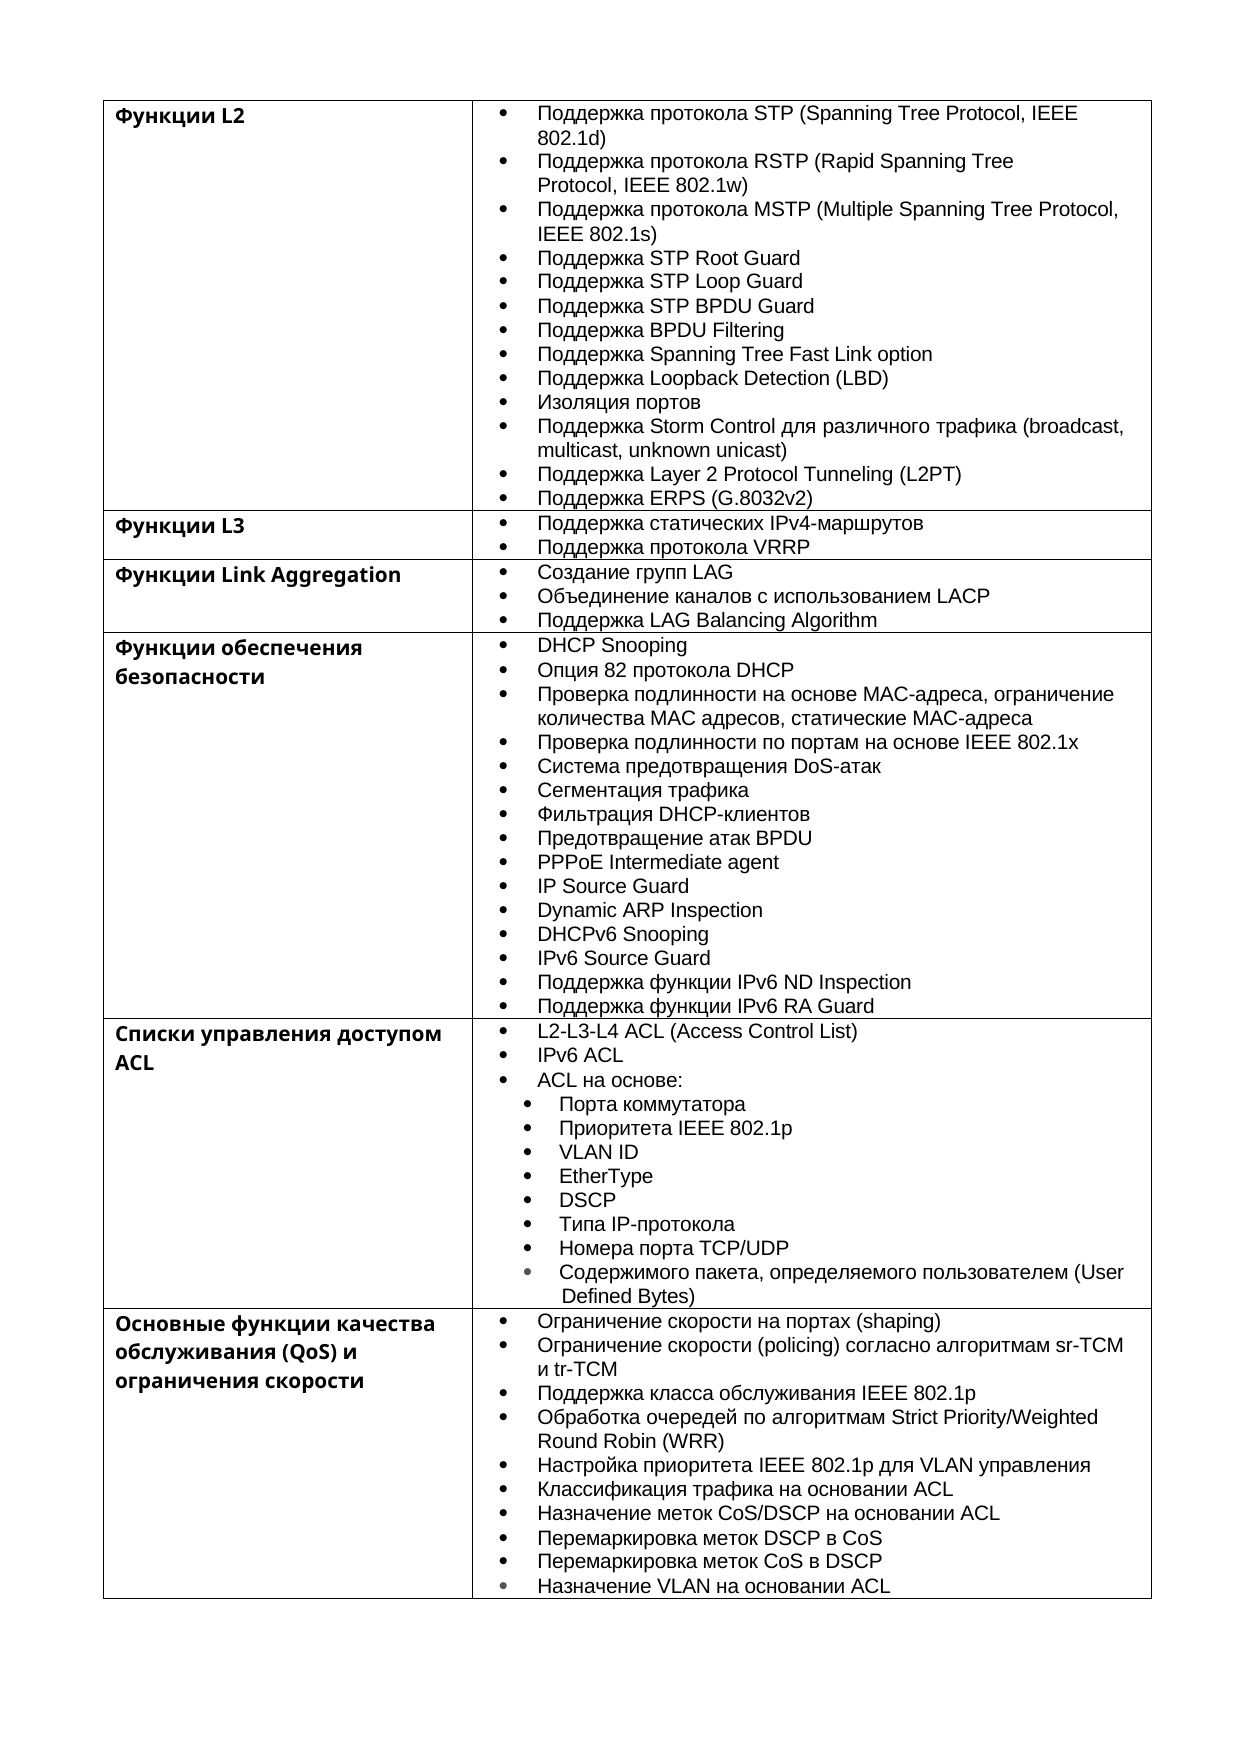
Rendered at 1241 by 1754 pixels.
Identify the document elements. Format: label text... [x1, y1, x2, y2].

table_cell Основные функции качества обслуживания (QoS) и ограничения скорости [104, 1309, 472, 1597]
table_cell Поддержка статических IPv4-маршрутов Поддержка протокола VRRP [473, 511, 1151, 559]
table_cell L2-L3-L4 ACL (Access Control List) IPv6 ACL ACL на основе: Порта коммутатора Приоритета IEEE 802.1p VLAN ID EtherType DSCP Типа IP-протокола Номера порта TCP/UDP Содержимого пакета, определяемого пользователем (User Defined Bytes) [473, 1019, 1151, 1308]
table_cell Создание групп LAG Объединение каналов с использованием LACP Поддержка LAG Balancing Algorithm [473, 560, 1151, 632]
table_cell Функции Link Aggregation [104, 560, 472, 632]
table_cell Поддержка протокола STP (Spanning Tree Protocol, IEEE 802.1d) Поддержка протокола RSTP (Rapid Spanning Tree Protocol, IEEE 802.1w) Поддержка протокола MSTP (Multiple Spanning Tree Protocol, IEEE 802.1s) Поддержка STP Root Guard Поддержка STP Loop Guard Поддержка STP BPDU Guard Поддержка BPDU Filtering Поддержка Spanning Tree Fast Link option Поддержка Loopback Detection (LBD) Изоляция портов Поддержка Storm Control для различного трафика (broadcast, multicast, unknown unicast) Поддержка Layer 2 Protocol Tunneling (L2PT) Поддержка ERPS (G.8032v2) [473, 101, 1151, 510]
table_cell Функции L3 [104, 511, 472, 559]
table_cell Функции L2 [104, 101, 472, 510]
table_cell Функции обеспечения безопасности [104, 633, 472, 1018]
table_cell Списки управления доступом ACL [104, 1019, 472, 1308]
table_cell DHCP Snooping Опция 82 протокола DHCP Проверка подлинности на основе MAC-адреса, ограничение количества MAC адресов, статические MAC-адреса Проверка подлинности по портам на основе IEEE 802.1x Система предотвращения DoS-атак Сегментация трафика Фильтрация DHCP-клиентов Предотвращение атак BPDU PPPoE Intermediate agent IP Source Guard Dynamic ARP Inspection DHCPv6 Snooping IPv6 Source Guard Поддержка функции IPv6 ND Inspection Поддержка функции IPv6 RA Guard [473, 633, 1151, 1018]
table_cell Ограничение скорости на портах (shaping) Ограничение скорости (policing) согласно алгоритмам sr-TCM и tr-TCM Поддержка класса обслуживания IEEE 802.1p Обработка очередей по алгоритмам Strict Priority/Weighted Round Robin (WRR) Настройка приоритета IEEE 802.1p для VLAN управления Классификация трафика на основании ACL Назначение меток CoS/DSCP на основании ACL Перемаркировка меток DSCP в CoS Перемаркировка меток CoS в DSCP Назначение VLAN на основании ACL [473, 1309, 1151, 1597]
